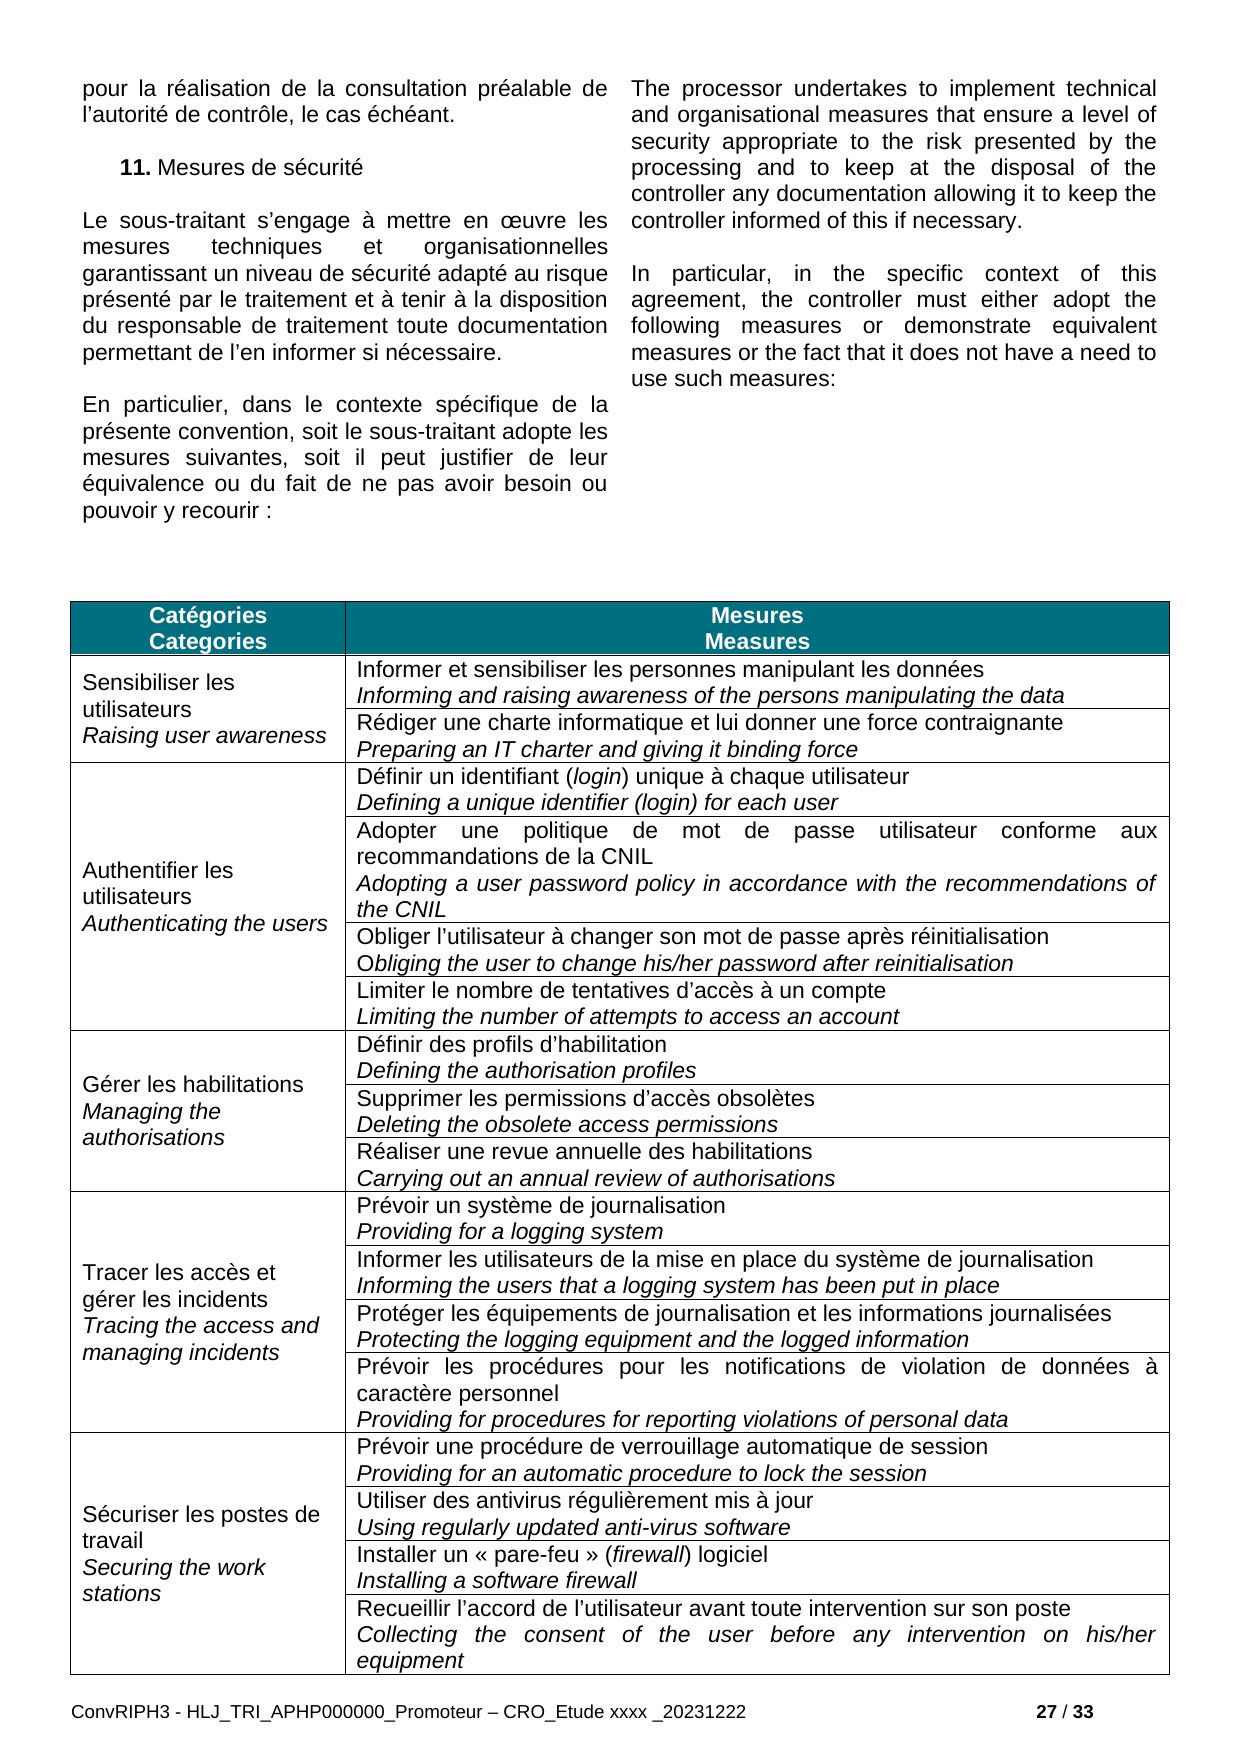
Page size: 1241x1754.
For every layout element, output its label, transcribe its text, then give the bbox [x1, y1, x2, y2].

table_cell Informer et sensibiliser les personnes manipulant les données Informing and raising awareness of the persons manipulating the data [346, 656, 1169, 708]
table_cell Prévoir les procédures pour les notifications de violation de données à caractère personnel Providing for procedures for reporting violations of personal data [346, 1353, 1169, 1432]
table_cell Tracer les accès et gérer les incidents Tracing the access and managing incidents [71, 1192, 345, 1432]
table_cell Installer un « pare-feu » (firewall) logiciel Installing a software firewall [346, 1541, 1169, 1593]
table_cell Définir un identifiant (login) unique à chaque utilisateur Defining a unique identifier (login) for each user [346, 763, 1169, 816]
table_cell Prévoir une procédure de verrouillage automatique de session Providing for an automatic procedure to lock the session [346, 1433, 1169, 1486]
table_cell Recueillir l’accord de l’utilisateur avant toute intervention sur son poste Collecting the consent of the user before any intervention on his/her equipment [346, 1595, 1169, 1674]
table_cell Authentifier les utilisateurs Authenticating the users [71, 763, 345, 1030]
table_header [71, 75, 619, 562]
table_cell Limiter le nombre de tentatives d’accès à un compte Limiting the number of attempts to access an account [346, 977, 1169, 1030]
table_cell Définir des profils d’habilitation Defining the authorisation profiles [346, 1031, 1169, 1083]
table_cell Obliger l’utilisateur à changer son mot de passe après réinitialisation Obliging the user to change his/her password after reinitialisation [346, 923, 1169, 976]
table_cell Informer les utilisateurs de la mise en place du système de journalisation Informing the users that a logging system has been put in place [346, 1246, 1169, 1298]
table_cell Supprimer les permissions d’accès obsolètes Deleting the obsolete access permissions [346, 1085, 1169, 1137]
table_cell Sécuriser les postes de travail Securing the work stations [71, 1433, 345, 1674]
table_cell Prévoir un système de journalisation Providing for a logging system [346, 1192, 1169, 1245]
table_header Catégories Categories [71, 602, 345, 654]
table_cell Rédiger une charte informatique et lui donner une force contraignante Preparing an IT charter and giving it binding force [346, 709, 1169, 762]
table_cell Sensibiliser les utilisateurs Raising user awareness [71, 656, 345, 762]
table_cell Réaliser une revue annuelle des habilitations Carrying out an annual review of authorisations [346, 1138, 1169, 1191]
table_cell Gérer les habilitations Managing the authorisations [71, 1031, 345, 1191]
table_cell Protéger les équipements de journalisation et les informations journalisées Protecting the logging equipment and the logged information [346, 1300, 1169, 1352]
table_cell Adopter une politique de mot de passe utilisateur conforme aux recommandations de la CNIL Adopting a user password policy in accordance with the recommendations of the CNIL [346, 817, 1169, 922]
table_cell Utiliser des antivirus régulièrement mis à jour Using regularly updated anti-virus software [346, 1487, 1169, 1540]
table_header Mesures Measures [346, 602, 1169, 654]
